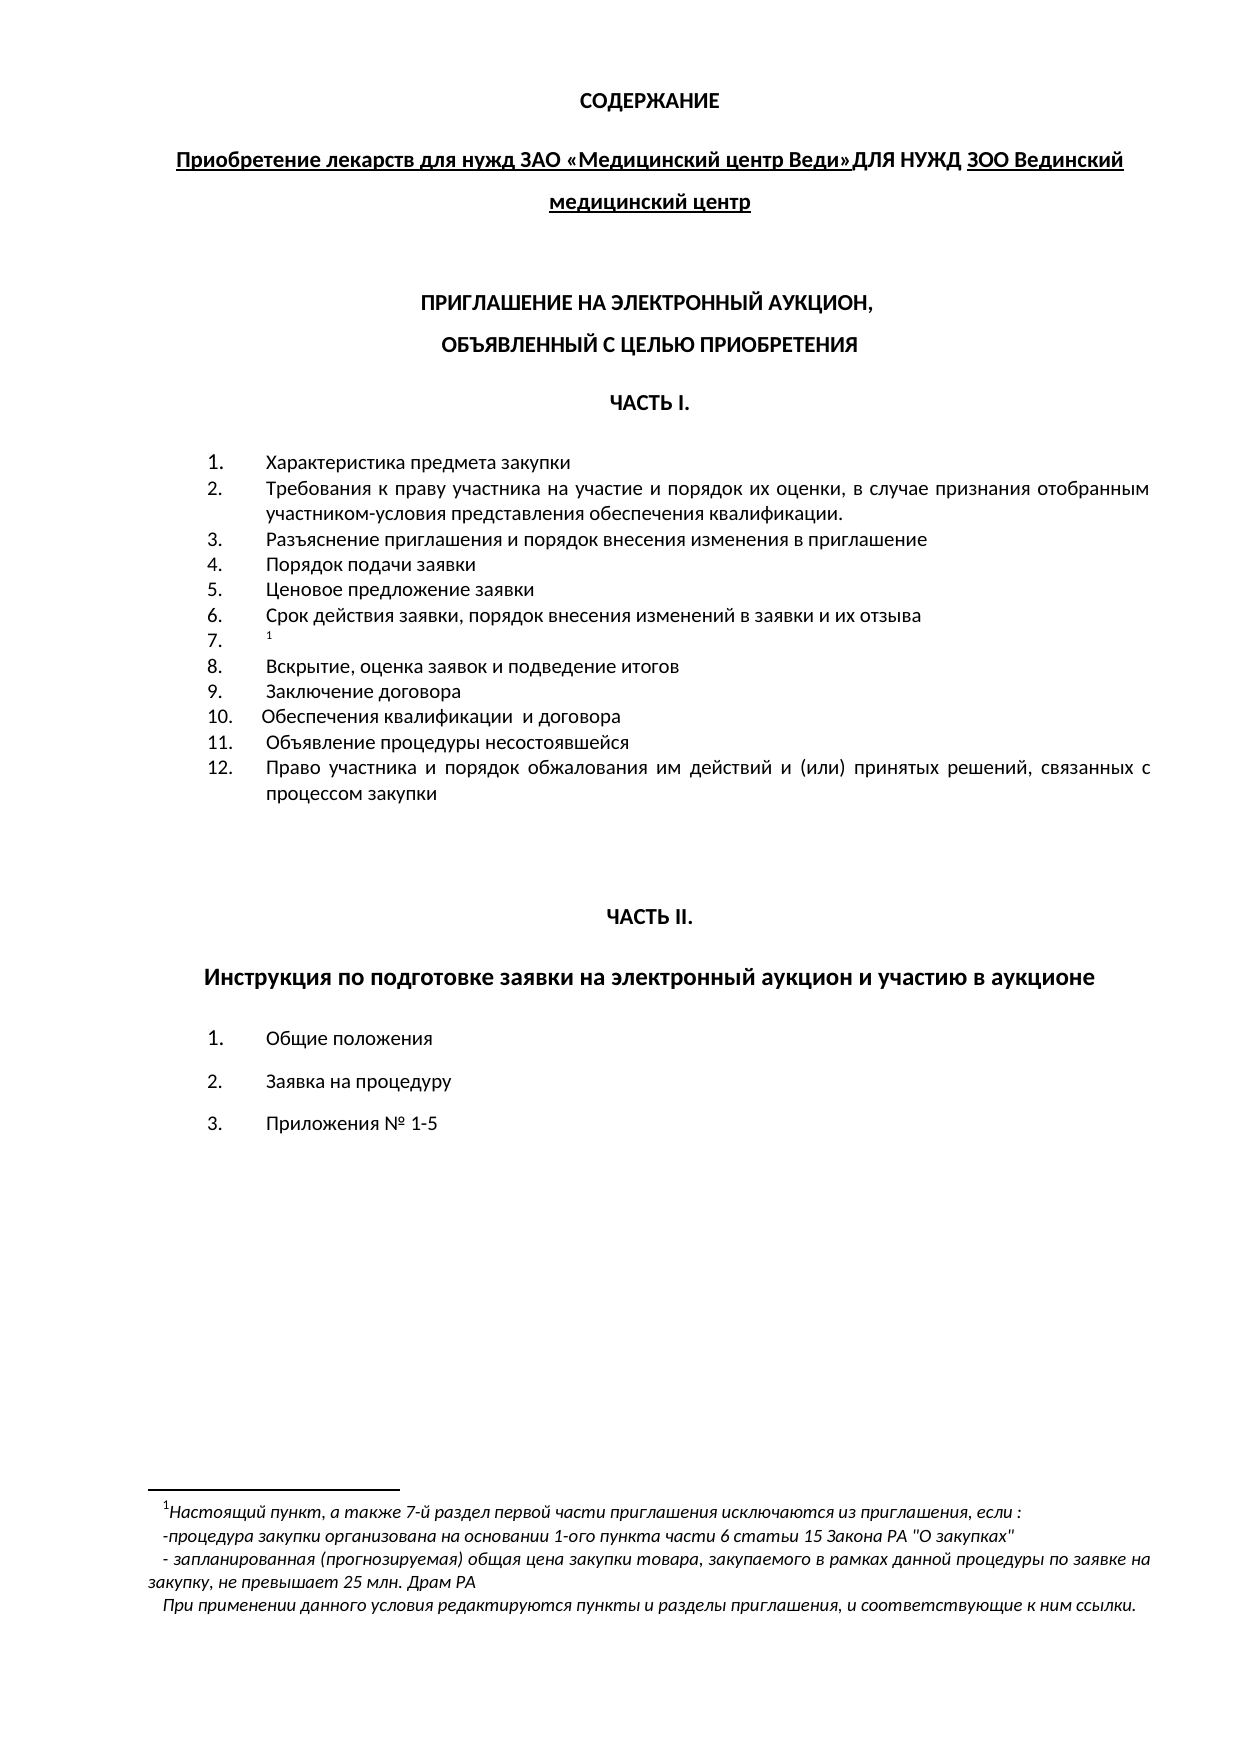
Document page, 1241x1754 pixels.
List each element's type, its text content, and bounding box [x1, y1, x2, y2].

text ЧАСТЬ I. [148, 388, 1152, 416]
text 2. Заявка на процедуру [207, 1068, 1152, 1093]
text 9. Заключение договора [207, 678, 1152, 704]
text Инструкция по подготовке заявки на электронный аукцион и участию в аукционе [148, 961, 1152, 991]
text Приобретение лекарств для нужд ЗАО «Медицинский центр Веди»ДЛЯ НУЖД ЗОО Вединский медицинский центр [148, 145, 1152, 215]
text 4. Порядок подачи заявки [207, 551, 1152, 577]
text СОДЕРЖАНИЕ [148, 86, 1152, 114]
text 3. Разъяснение приглашения и порядок внесения изменения в приглашение [207, 526, 1152, 551]
text 10. Обеспечения квалификации и договора [207, 704, 1152, 729]
text 12. Право участника и порядок обжалования им действий и (или) принятых решений, связанных с процессом закупки [207, 754, 1152, 805]
text ЧАСТЬ II. [148, 902, 1152, 930]
text 8. Вскрытие, оценка заявок и подведение итогов [207, 653, 1152, 678]
text 1. Характеристика предмета закупки [207, 447, 1152, 475]
text 7. [207, 627, 1152, 653]
text 6. Срок действия заявки, порядок внесения изменений в заявки и их отзыва [207, 602, 1152, 627]
text 3. Приложения № 1-5 [207, 1110, 1152, 1135]
text 2. Требования к праву участника на участие и порядок их оценки, в случае признания отобранным участником-условия представления обеспечения квалификации. [207, 475, 1152, 526]
text ПРИГЛАШЕНИЕ НА ЭЛЕКТРОННЫЙ АУКЦИОН, ОБЪЯВЛЕННЫЙ С ЦЕЛЬЮ ПРИОБРЕТЕНИЯ [148, 288, 1152, 358]
text 1. Общие положения [207, 1023, 1152, 1051]
text 5. Ценовое предложение заявки [207, 577, 1152, 602]
text 11. Объявление процедуры несостоявшейся [207, 729, 1152, 754]
